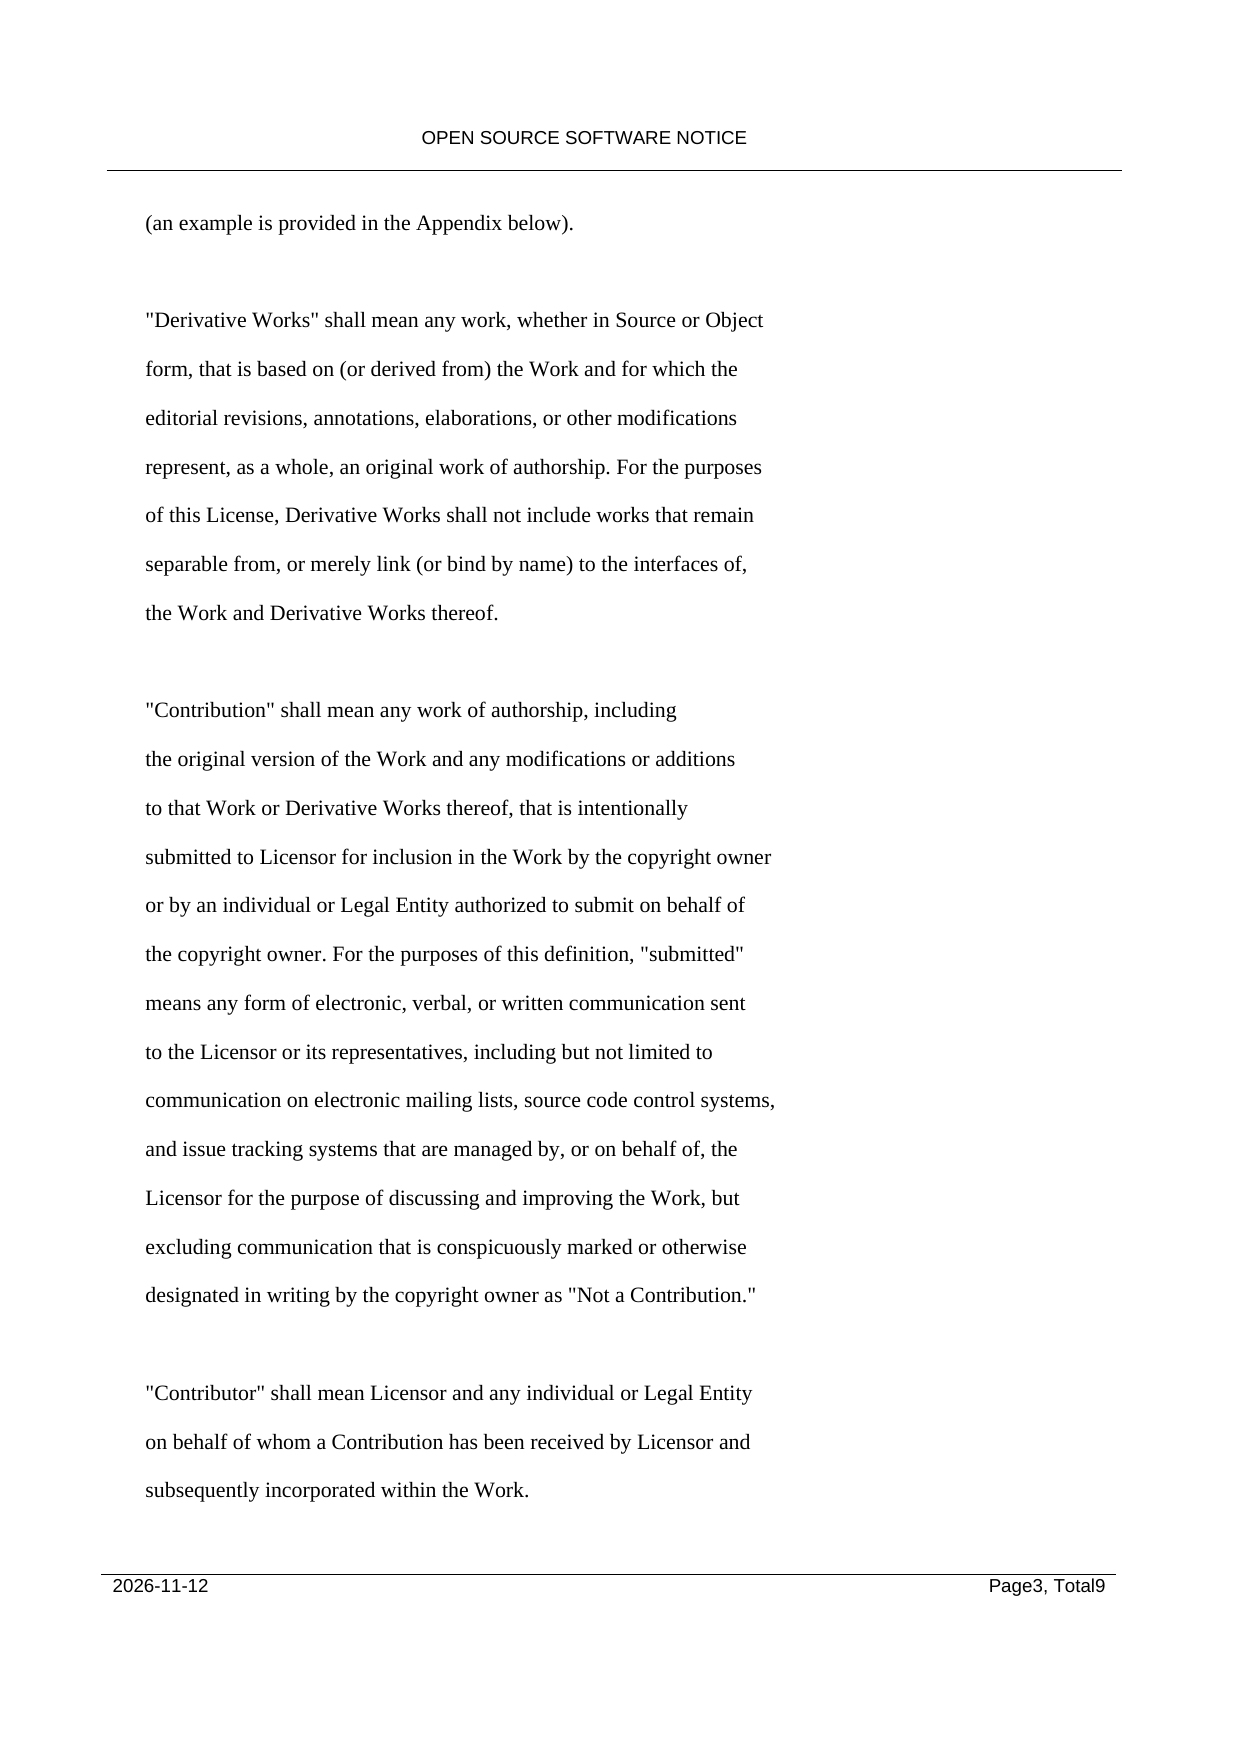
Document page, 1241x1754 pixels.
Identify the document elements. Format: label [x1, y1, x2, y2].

text [112, 206, 1128, 1506]
